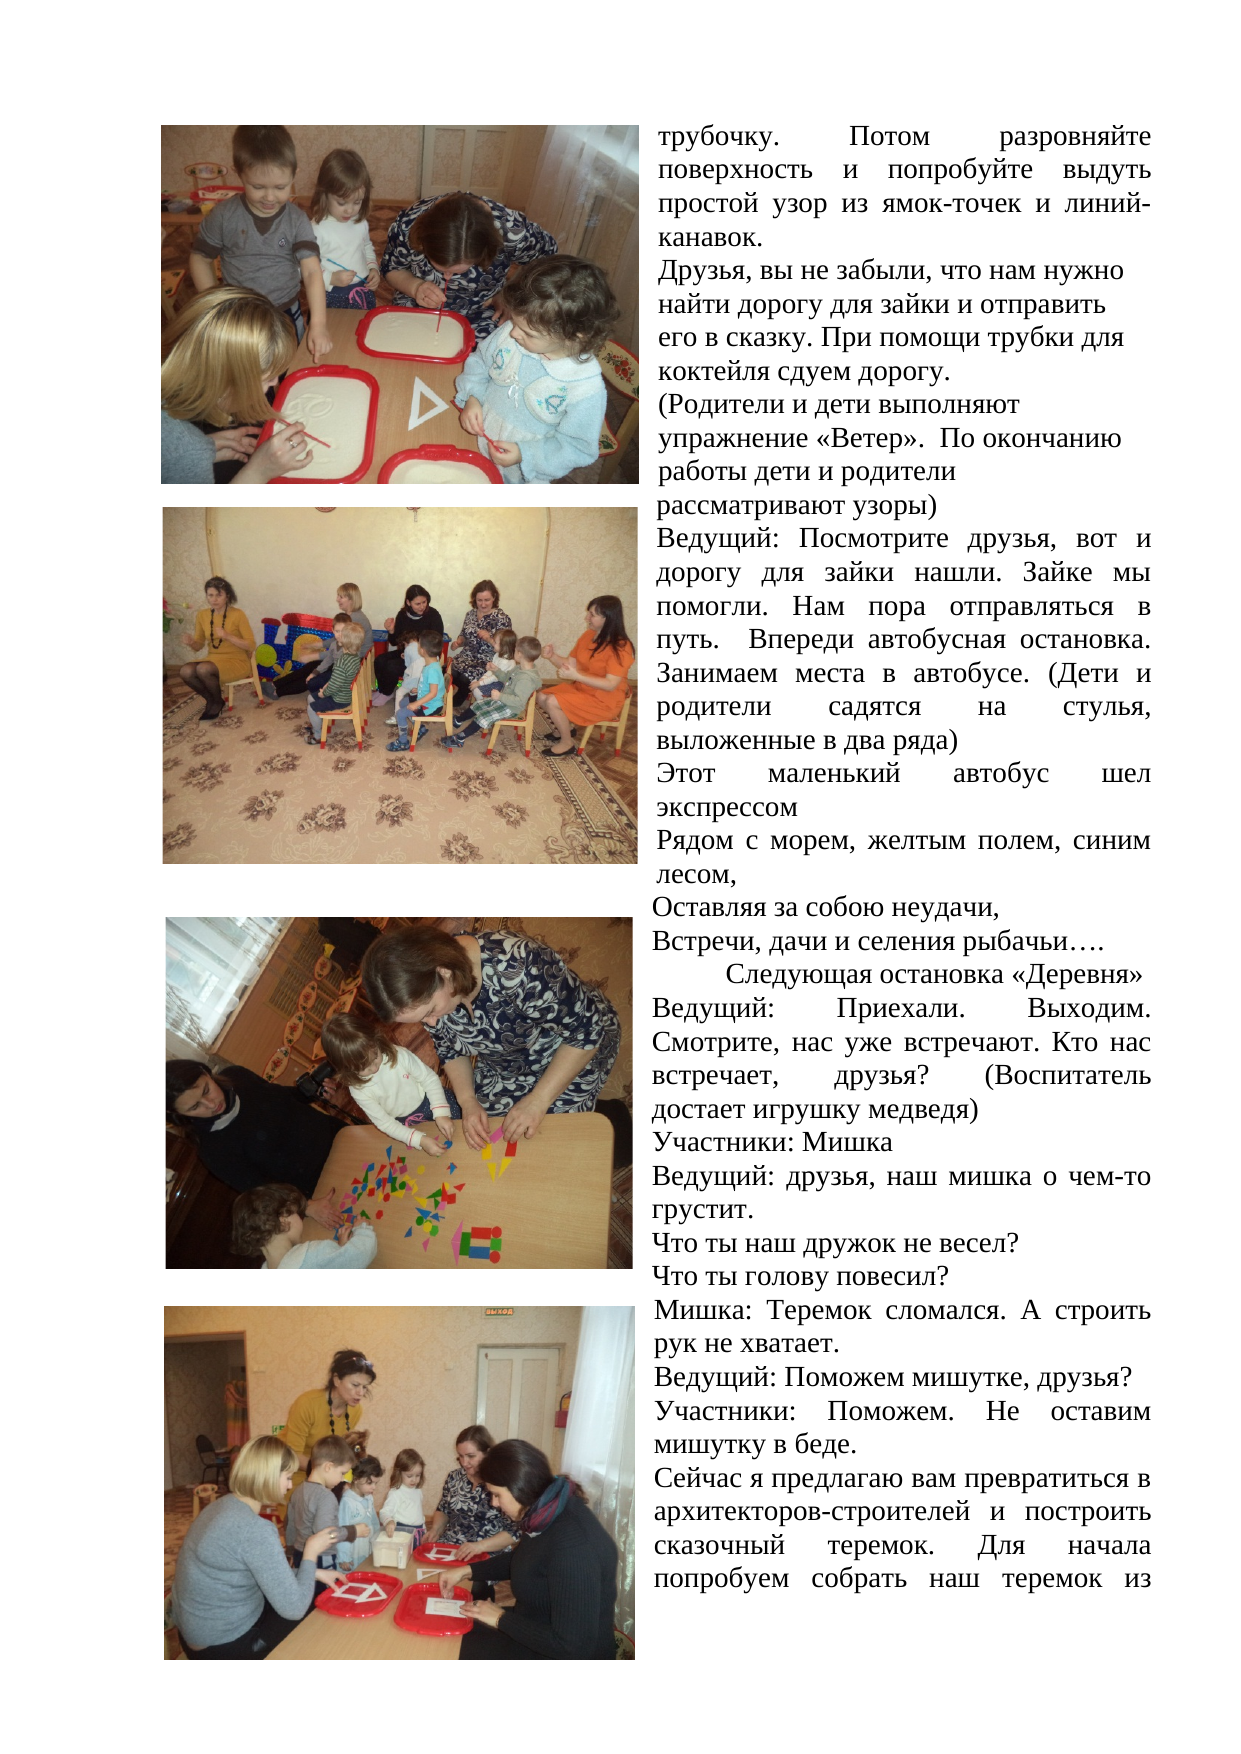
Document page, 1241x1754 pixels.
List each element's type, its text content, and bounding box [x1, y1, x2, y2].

text Ведущий: Поможем мишутке, друзья? [635, 1359, 1152, 1393]
text Ведущий: Посмотрите друзья, вот и дорогу для зайки нашли. Зайке мы помогли. Нам пора отправляться в путь. Впереди автобусная остановка. Занимаем места в автобусе. (Дети и родители садятся на стулья, выложенные в два ряда) [638, 521, 1152, 755]
picture [162, 507, 638, 864]
text Что ты наш дружок не весел? [633, 1225, 1152, 1258]
picture [163, 917, 633, 1268]
text Участники: Мишка [633, 1124, 1152, 1158]
text Следующая остановка «Деревня» [633, 957, 1152, 990]
text Этот маленький автобус шел экспрессом [638, 755, 1152, 822]
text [177, 118, 1152, 252]
text Встречи, дачи и селения рыбачьи…. [633, 923, 1152, 957]
text (Родители и дети выполняют упражнение «Ветер». По окончанию работы дети и родители рассматривают узоры) [177, 386, 1152, 521]
text Ведущий: Приехали. Выходим. Смотрите, нас уже встречают. Кто нас встречает, друзья? (Воспитатель достает игрушку медведя) [633, 990, 1152, 1124]
text Ведущий: друзья, наш мишка о чем-то грустит. [633, 1158, 1152, 1225]
text Что ты голову повесил? [177, 1258, 1152, 1292]
text Мишка: Теремок сломался. А строить рук не хватает. [177, 1292, 1152, 1359]
text Участники: Поможем. Не оставим мишутку в беде. [635, 1393, 1152, 1460]
text Оставляя за собою неудачи, [177, 889, 1152, 923]
text Рядом с морем, желтым полем, синим лесом, [177, 822, 1152, 889]
text Друзья, вы не забыли, что нам нужно найти дорогу для зайки и отправить его в сказку. При помощи трубки для коктейля сдуем дорогу. [639, 252, 1152, 386]
picture [164, 1306, 635, 1660]
picture [161, 125, 639, 484]
